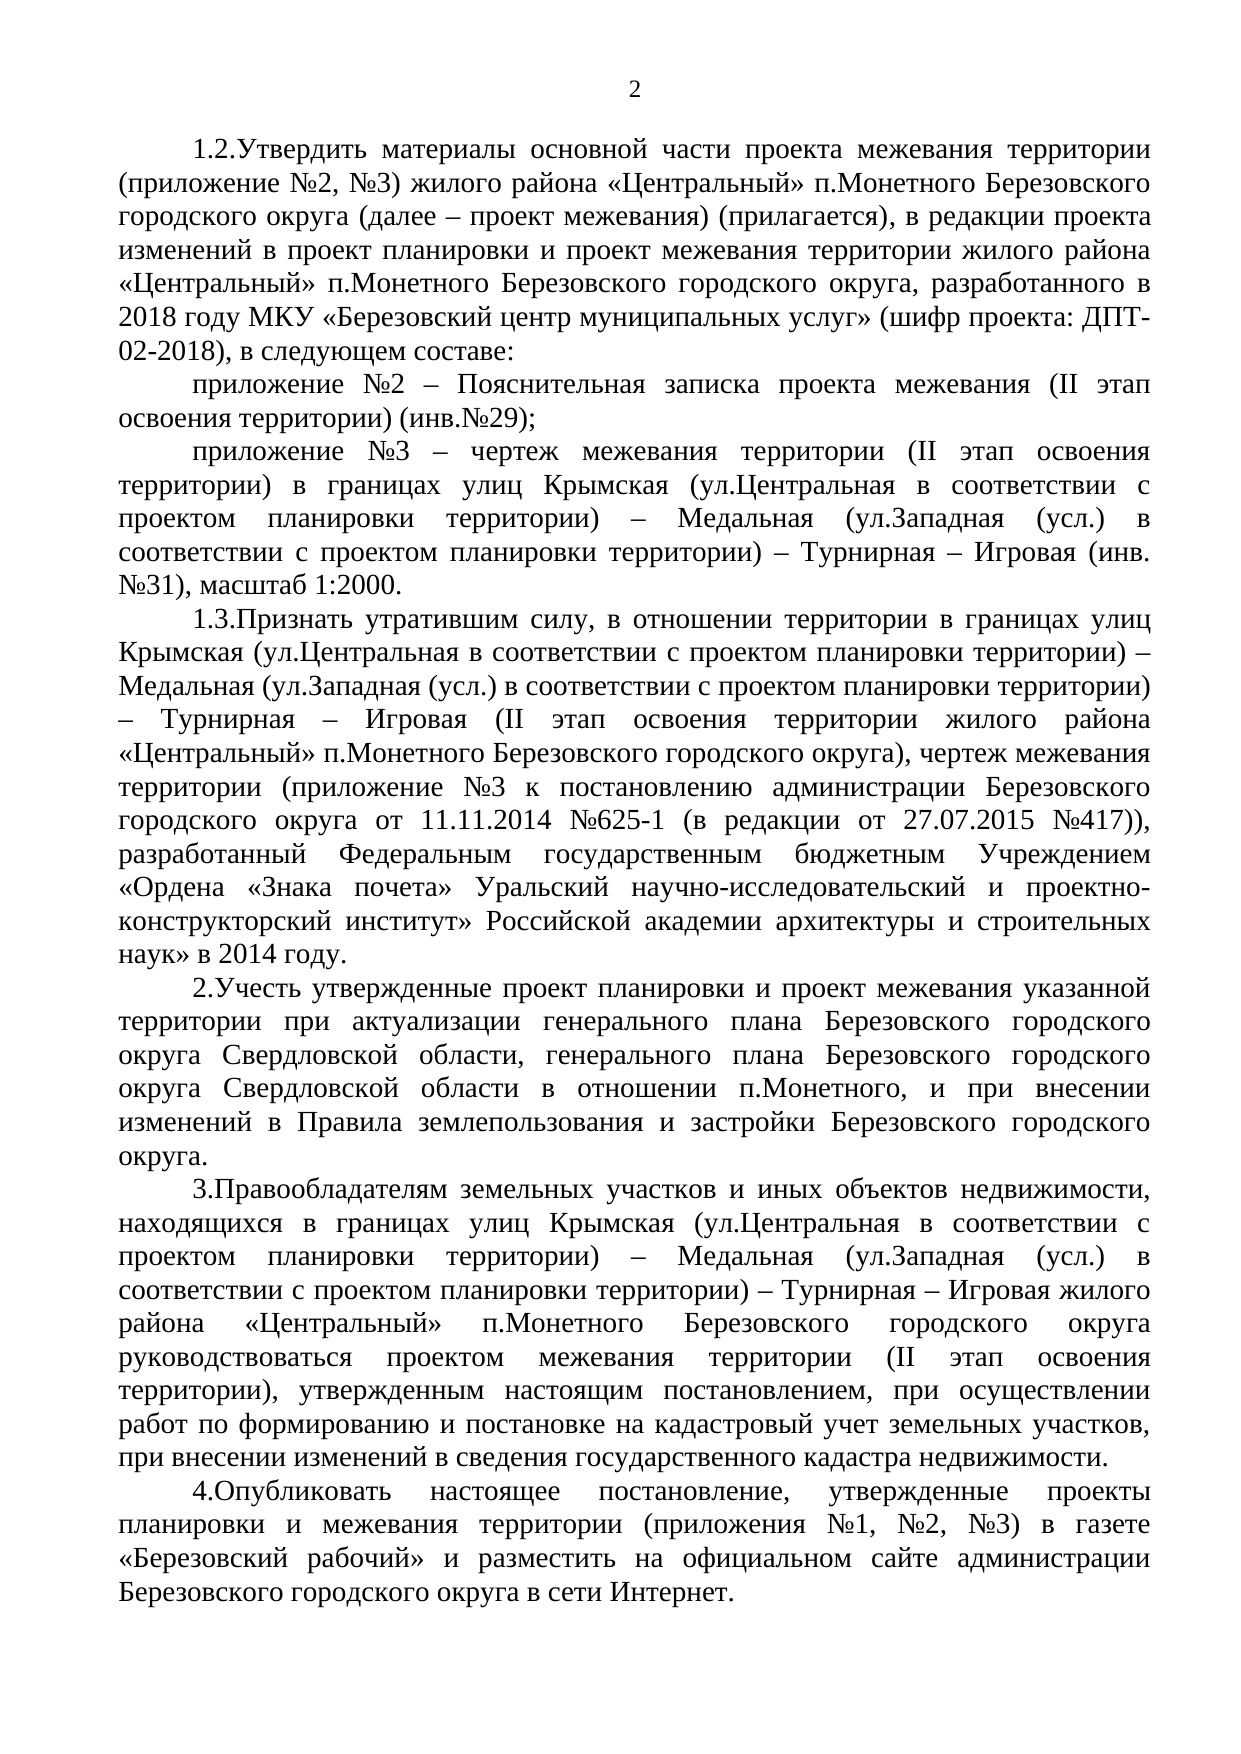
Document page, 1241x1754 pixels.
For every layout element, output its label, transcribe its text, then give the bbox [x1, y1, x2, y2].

text 1.3.Признать утратившим силу, в отношении территории в границах улиц Крымская (ул.Центральная в соответствии с проектом планировки территории) – Медальная (ул.Западная (усл.) в соответствии с проектом планировки территории) – Турнирная – Игровая (II этап освоения территории жилого района «Центральный» п.Монетного Березовского городского округа), чертеж межевания территории (приложение №3 к постановлению администрации Березовского городского округа от 11.11.2014 №625-1 (в редакции от 27.07.2015 №417)), разработанный Федеральным государственным бюджетным Учреждением «Ордена «Знака почета» Уральский научно-исследовательский и проектно-конструкторский институт» Российской академии архитектуры и строительных наук» в 2014 году. [118, 601, 1152, 970]
text 1.2.Утвердить материалы основной части проекта межевания территории (приложение №2, №3) жилого района «Центральный» п.Монетного Березовского городского округа (далее – проект межевания) (прилагается), в редакции проекта изменений в проект планировки и проект межевания территории жилого района «Центральный» п.Монетного Березовского городского округа, разработанного в 2018 году МКУ «Березовский центр муниципальных услуг» (шифр проекта: ДПТ-02-2018), в следующем составе: [118, 131, 1152, 366]
text 3.Правообладателям земельных участков и иных объектов недвижимости, находящихся в границах улиц Крымская (ул.Центральная в соответствии с проектом планировки территории) – Медальная (ул.Западная (усл.) в соответствии с проектом планировки территории) – Турнирная – Игровая жилого района «Центральный» п.Монетного Березовского городского округа руководствоваться проектом межевания территории (II этап освоения территории), утвержденным настоящим постановлением, при осуществлении работ по формированию и постановке на кадастровый учет земельных участков, при внесении изменений в сведения государственного кадастра недвижимости. [118, 1171, 1152, 1473]
text 2.Учесть утвержденные проект планировки и проект межевания указанной территории при актуализации генерального плана Березовского городского округа Свердловской области, генерального плана Березовского городского округа Свердловской области в отношении п.Монетного, и при внесении изменений в Правила землепользования и застройки Березовского городского округа. [118, 970, 1152, 1171]
text 4.Опубликовать настоящее постановление, утвержденные проекты планировки и межевания территории (приложения №1, №2, №3) в газете «Березовский рабочий» и разместить на официальном сайте администрации Березовского городского округа в сети Интернет. [118, 1473, 1152, 1607]
text приложение №2 – Пояснительная записка проекта межевания (II этап освоения территории) (инв.№29); [118, 366, 1152, 433]
text приложение №3 – чертеж межевания территории (II этап освоения территории) в границах улиц Крымская (ул.Центральная в соответствии с проектом планировки территории) – Медальная (ул.Западная (усл.) в соответствии с проектом планировки территории) – Турнирная – Игровая (инв.№31), масштаб 1:2000. [118, 433, 1152, 601]
